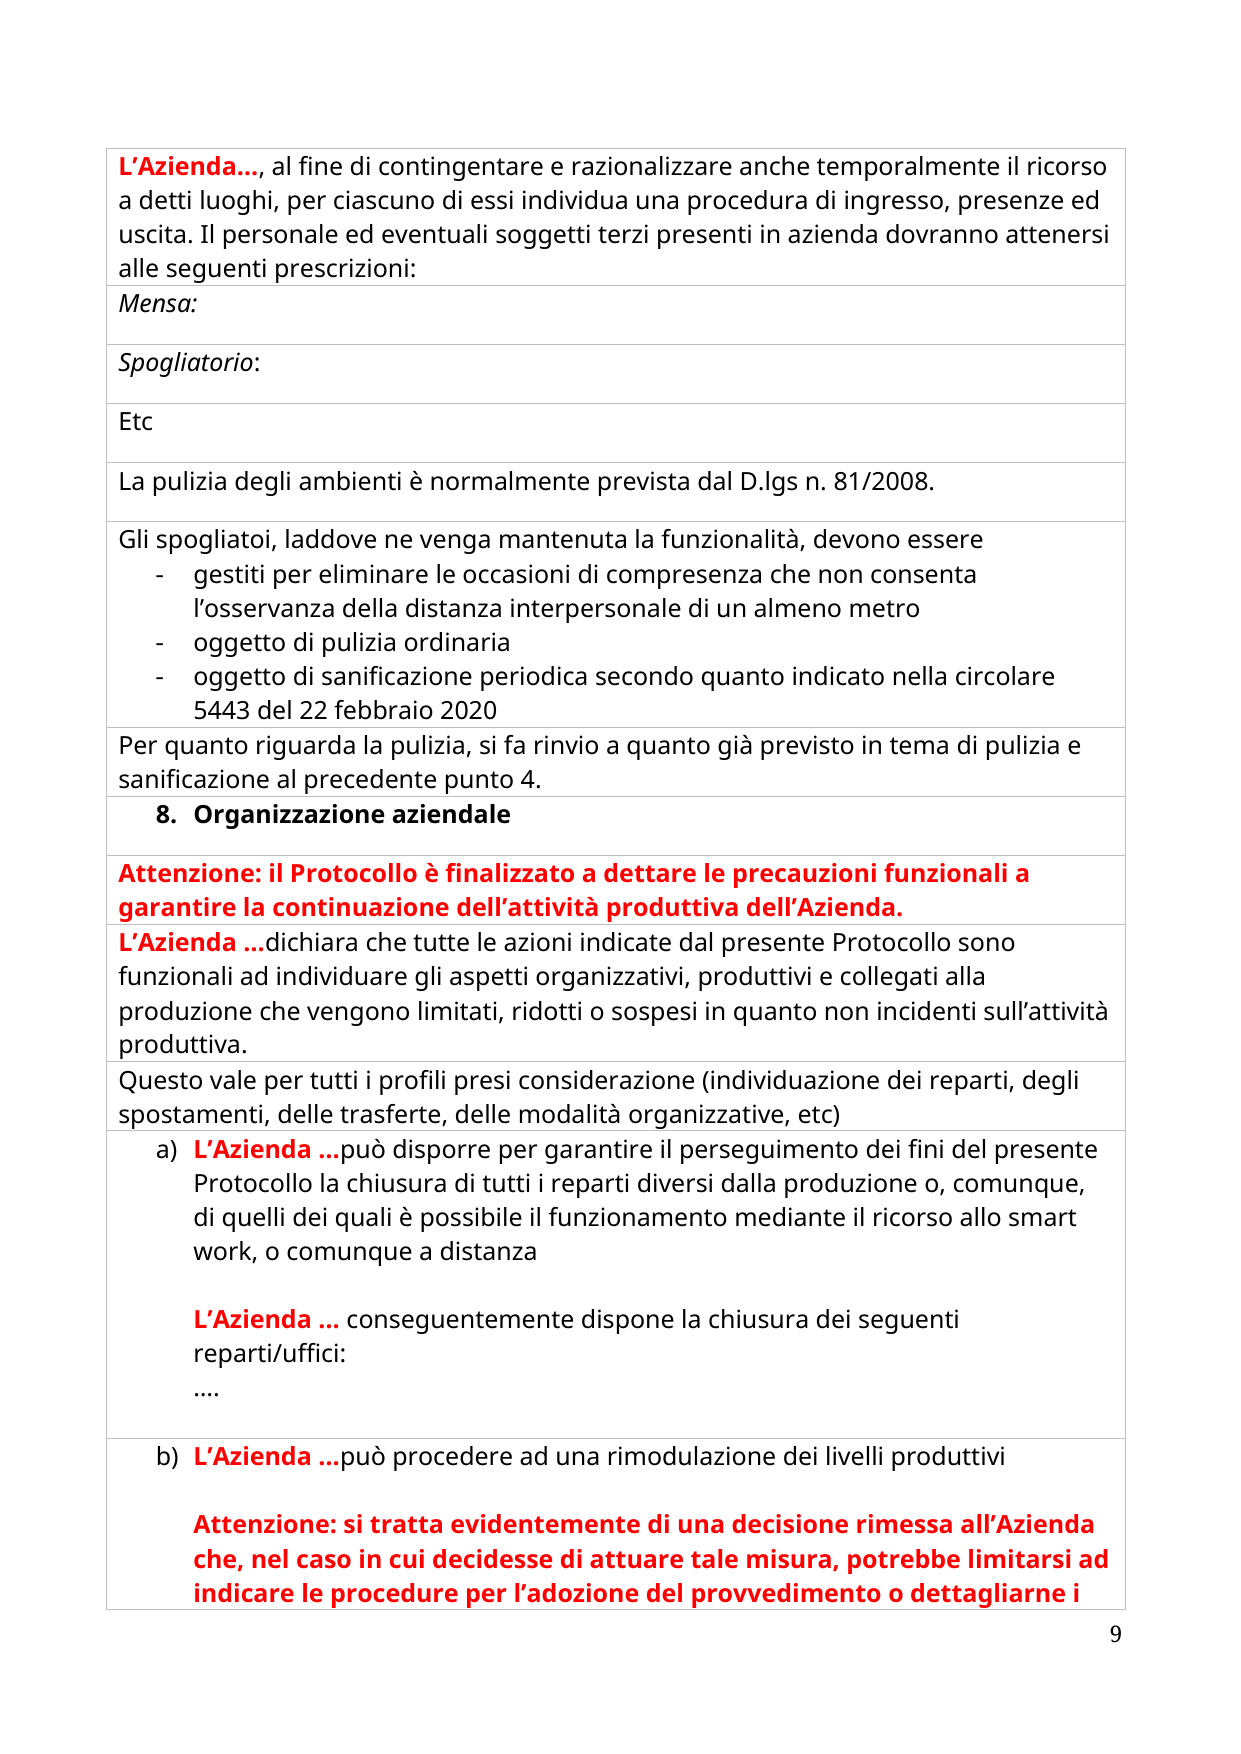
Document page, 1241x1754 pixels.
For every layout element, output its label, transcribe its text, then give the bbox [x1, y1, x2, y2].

table_cell Organizzazione aziendale [107, 797, 1125, 855]
table_cell Gli spogliatoi, laddove ne venga mantenuta la funzionalità, devono essere gestiti per eliminare le occasioni di compresenza che non consenta l’osservanza della distanza interpersonale di un almeno metro oggetto di pulizia ordinaria oggetto di sanificazione periodica secondo quanto indicato nella circolare 5443 del 22 febbraio 2020 [107, 522, 1125, 727]
table_cell Spogliatorio: [107, 345, 1125, 403]
table_cell Mensa: [107, 286, 1125, 344]
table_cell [107, 1439, 1125, 1609]
table_cell Questo vale per tutti i profili presi considerazione (individuazione dei reparti, degli spostamenti, delle trasferte, delle modalità organizzative, etc) [107, 1062, 1125, 1130]
table_cell L’Azienda …dichiara che tutte le azioni indicate dal presente Protocollo sono funzionali ad individuare gli aspetti organizzativi, produttivi e collegati alla produzione che vengono limitati, ridotti o sospesi in quanto non incidenti sull’attività produttiva. [107, 925, 1125, 1061]
table_cell L’Azienda…, al fine di contingentare e razionalizzare anche temporalmente il ricorso a detti luoghi, per ciascuno di essi individua una procedura di ingresso, presenze ed uscita. Il personale ed eventuali soggetti terzi presenti in azienda dovranno attenersi alle seguenti prescrizioni: [107, 149, 1125, 285]
table_cell L’Azienda …può disporre per garantire il perseguimento dei fini del presente Protocollo la chiusura di tutti i reparti diversi dalla produzione o, comunque, di quelli dei quali è possibile il funzionamento mediante il ricorso allo smart work, o comunque a distanza L’Azienda … conseguentemente dispone la chiusura dei seguenti reparti/uffici: …. [107, 1131, 1125, 1438]
table_cell La pulizia degli ambienti è normalmente prevista dal D.lgs n. 81/2008. [107, 463, 1125, 521]
table_cell Attenzione: il Protocollo è finalizzato a dettare le precauzioni funzionali a garantire la continuazione dell’attività produttiva dell’Azienda. [107, 856, 1125, 924]
table_cell Etc [107, 404, 1125, 462]
table_cell Per quanto riguarda la pulizia, si fa rinvio a quanto già previsto in tema di pulizia e sanificazione al precedente punto 4. [107, 728, 1125, 796]
